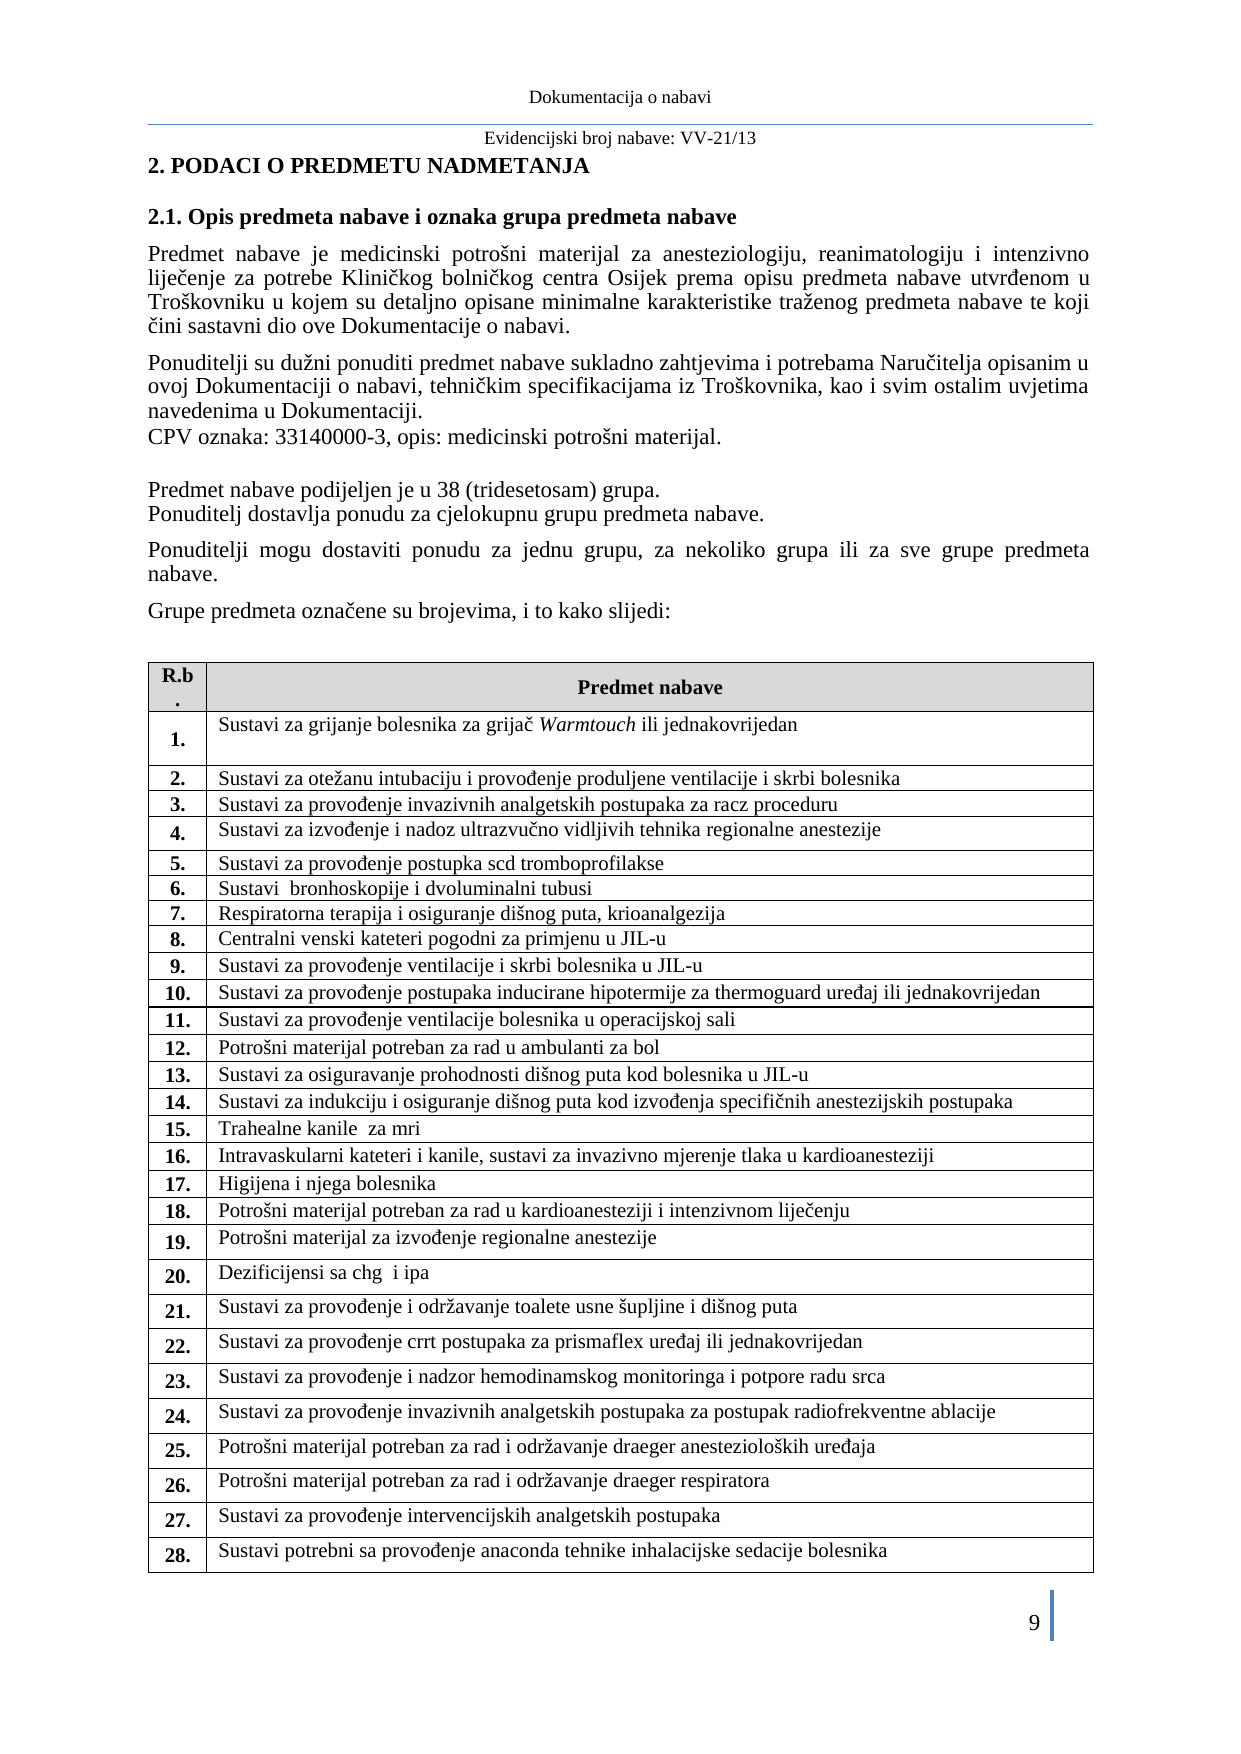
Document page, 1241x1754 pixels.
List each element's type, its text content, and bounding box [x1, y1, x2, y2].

table_cell Sustavi za osiguravanje prohodnosti dišnog puta kod bolesnika u JIL-u [207, 1062, 1093, 1088]
table_cell 26. [149, 1469, 206, 1502]
table_cell Potrošni materijal potreban za rad u ambulanti za bol [207, 1035, 1093, 1061]
text Predmet nabave je medicinski potrošni materijal za anesteziologiju, reanimatologiju i intenzivno liječenje za potrebe Kliničkog bolničkog centra Osijek prema opisu predmeta nabave utvrđenom u Troškovniku u kojem su detaljno opisane minimalne karakteristike traženog predmeta nabave te koji čini sastavni dio ove Dokumentacije o nabavi. [148, 242, 1091, 338]
table_cell 12. [149, 1035, 206, 1061]
table_cell 24. [149, 1399, 206, 1433]
table_cell Intravaskularni kateteri i kanile, sustavi za invazivno mjerenje tlaka u kardioanesteziji [207, 1143, 1093, 1169]
table_cell Potrošni materijal potreban za rad u kardioanesteziji i intenzivnom liječenju [207, 1198, 1093, 1224]
text 2. PODACI O PREDMETU NADMETANJA [148, 152, 1093, 178]
table_cell 14. [149, 1089, 206, 1115]
text Ponuditelji mogu dostaviti ponudu za jednu grupu, za nekoliko grupa ili za sve grupe predmeta nabave. [148, 538, 1091, 587]
table_cell Sustavi potrebni sa provođenje anaconda tehnike inhalacijske sedacije bolesnika [207, 1538, 1093, 1572]
table_cell 6. [149, 876, 206, 900]
table_cell 1. [149, 712, 206, 765]
table_cell Sustavi za izvođenje i nadoz ultrazvučno vidljivih tehnika regionalne anestezije [207, 817, 1093, 849]
table_cell 18. [149, 1198, 206, 1224]
table_cell 4. [149, 817, 206, 849]
table_cell 19. [149, 1225, 206, 1259]
table_cell Respiratorna terapija i osiguranje dišnog puta, krioanalgezija [207, 901, 1093, 925]
text 2.1. Opis predmeta nabave i oznaka grupa predmeta nabave [148, 203, 1093, 230]
table_cell Potrošni materijal potreban za rad i održavanje draeger anestezioloških uređaja [207, 1434, 1093, 1467]
table_cell 15. [149, 1116, 206, 1142]
text Grupe predmeta označene su brojevima, i to kako slijedi: [148, 599, 1091, 623]
table_cell Potrošni materijal za izvođenje regionalne anestezije [207, 1225, 1093, 1259]
table_cell Trahealne kanile za mri [207, 1116, 1093, 1142]
table_cell Sustavi za provođenje postupka scd tromboprofilakse [207, 851, 1093, 874]
table_cell 21. [149, 1295, 206, 1328]
table_cell 2. [149, 766, 206, 790]
table_cell Sustavi za indukciju i osiguranje dišnog puta kod izvođenja specifičnih anestezijskih postupaka [207, 1089, 1093, 1115]
table_cell 28. [149, 1538, 206, 1572]
table_cell Dezificijensi sa chg i ipa [207, 1260, 1093, 1293]
table_cell Higijena i njega bolesnika [207, 1171, 1093, 1197]
table_cell 11. [149, 1008, 206, 1033]
table_cell 3. [149, 791, 206, 816]
table_cell 10. [149, 980, 206, 1006]
table_cell Sustavi bronhoskopije i dvoluminalni tubusi [207, 876, 1093, 900]
table_cell 25. [149, 1434, 206, 1467]
table_header R.b. [149, 663, 206, 711]
text CPV oznaka: 33140000-3, opis: medicinski potrošni materijal. [148, 423, 1093, 449]
table_cell 13. [149, 1062, 206, 1088]
text Ponuditelji su dužni ponuditi predmet nabave sukladno zahtjevima i potrebama Naručitelja opisanim u ovoj Dokumentaciji o nabavi, tehničkim specifikacijama iz Troškovnika, kao i svim ostalim uvjetima navedenima u Dokumentaciji. [148, 351, 1091, 423]
table_cell 27. [149, 1503, 206, 1537]
table_cell Sustavi za provođenje ventilacije i skrbi bolesnika u JIL-u [207, 953, 1093, 979]
text Predmet nabave podijeljen je u 38 (tridesetosam) grupa. [148, 476, 1090, 502]
table_cell 20. [149, 1260, 206, 1293]
table_cell 7. [149, 901, 206, 925]
table_cell Sustavi za otežanu intubaciju i provođenje produljene ventilacije i skrbi bolesnika [207, 766, 1093, 790]
table_cell Sustavi za provođenje invazivnih analgetskih postupaka za racz proceduru [207, 791, 1093, 816]
table_cell Sustavi za provođenje postupaka inducirane hipotermije za thermoguard uređaj ili jednakovrijedan [207, 980, 1093, 1006]
table_cell 23. [149, 1364, 206, 1398]
table_cell Sustavi za provođenje i održavanje toalete usne šupljine i dišnog puta [207, 1295, 1093, 1328]
table_cell Sustavi za provođenje ventilacije bolesnika u operacijskoj sali [207, 1008, 1093, 1033]
table_cell 5. [149, 851, 206, 874]
table_cell Sustavi za provođenje i nadzor hemodinamskog monitoringa i potpore radu srca [207, 1364, 1093, 1398]
table_cell Sustavi za provođenje invazivnih analgetskih postupaka za postupak radiofrekventne ablacije [207, 1399, 1093, 1433]
table_cell 22. [149, 1329, 206, 1363]
table_cell Centralni venski kateteri pogodni za primjenu u JIL-u [207, 926, 1093, 952]
text Ponuditelj dostavlja ponudu za cjelokupnu grupu predmeta nabave. [148, 502, 1091, 526]
table_cell Sustavi za grijanje bolesnika za grijač Warmtouch ili jednakovrijedan [207, 712, 1093, 765]
table_cell Sustavi za provođenje intervencijskih analgetskih postupaka [207, 1503, 1093, 1537]
table_header Predmet nabave [207, 663, 1093, 711]
table_cell Sustavi za provođenje crrt postupaka za prismaflex uređaj ili jednakovrijedan [207, 1329, 1093, 1363]
table_cell Potrošni materijal potreban za rad i održavanje draeger respiratora [207, 1469, 1093, 1502]
table_cell 16. [149, 1143, 206, 1169]
table_cell 8. [149, 926, 206, 952]
table_cell 17. [149, 1171, 206, 1197]
table_cell 9. [149, 953, 206, 979]
